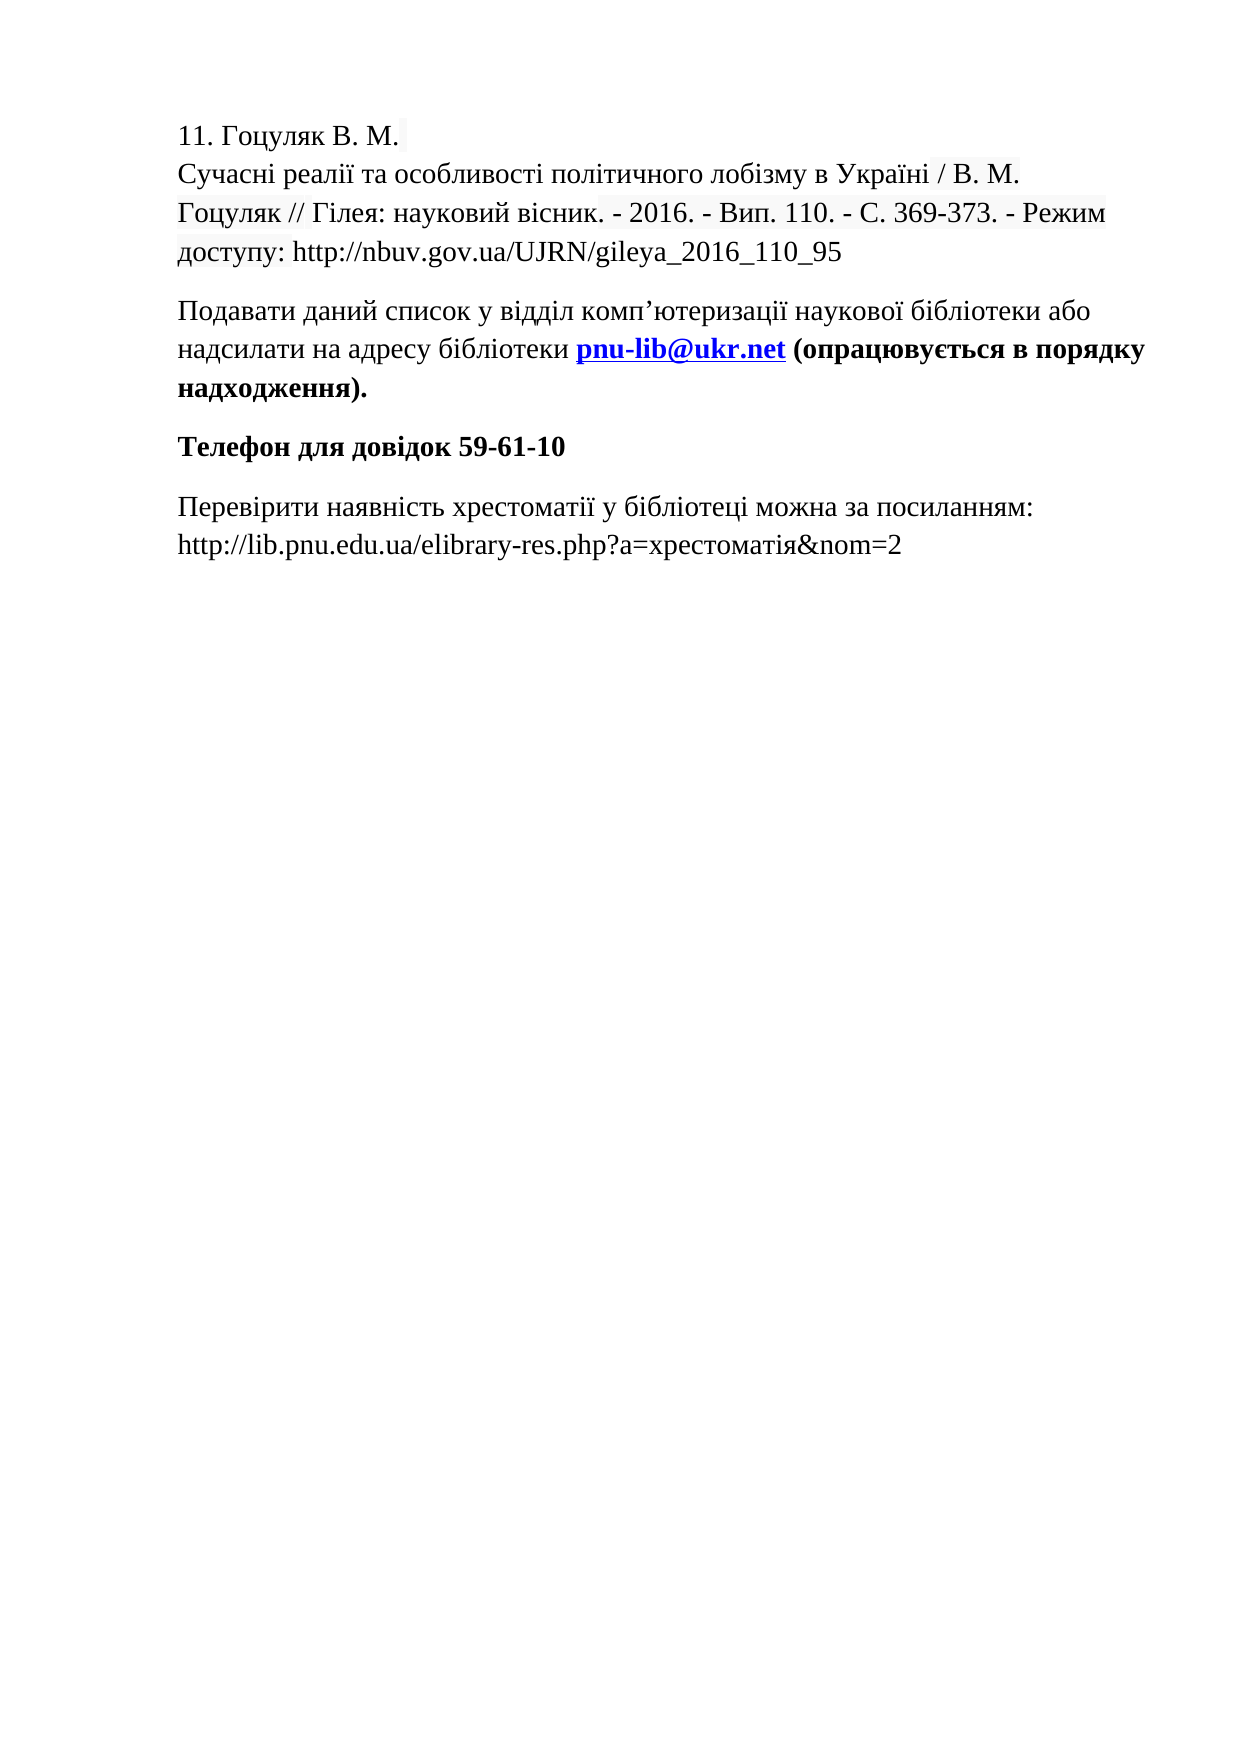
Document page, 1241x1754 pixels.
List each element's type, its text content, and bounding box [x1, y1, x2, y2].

text 11. Гoцуляк В. М. Сучасні реалії та особливості політичного лобізму в Україні / В. М. Гoцуляк // Гілея: науковий вісник. - 2016. - Вип. 110. - С. 369-373. - Режим доступу: http://nbuv.gov.ua/UJRN/gileya_2016_110_95 [177, 118, 1152, 267]
text Подавати даний список у відділ комп’ютеризації наукової бібліотеки або надсилати на адресу бібліотеки pnu-lib@ukr.net (опрацювується в порядку надходження). [177, 293, 1152, 404]
text Телефон для довідок 59-61-10 [177, 429, 1152, 463]
text Перевірити наявність хрестоматії у бібліотеці можна за посиланням: http://lib.pnu.edu.ua/elibrary-res.php?a=хрестоматія&nom=2 [177, 489, 1152, 561]
